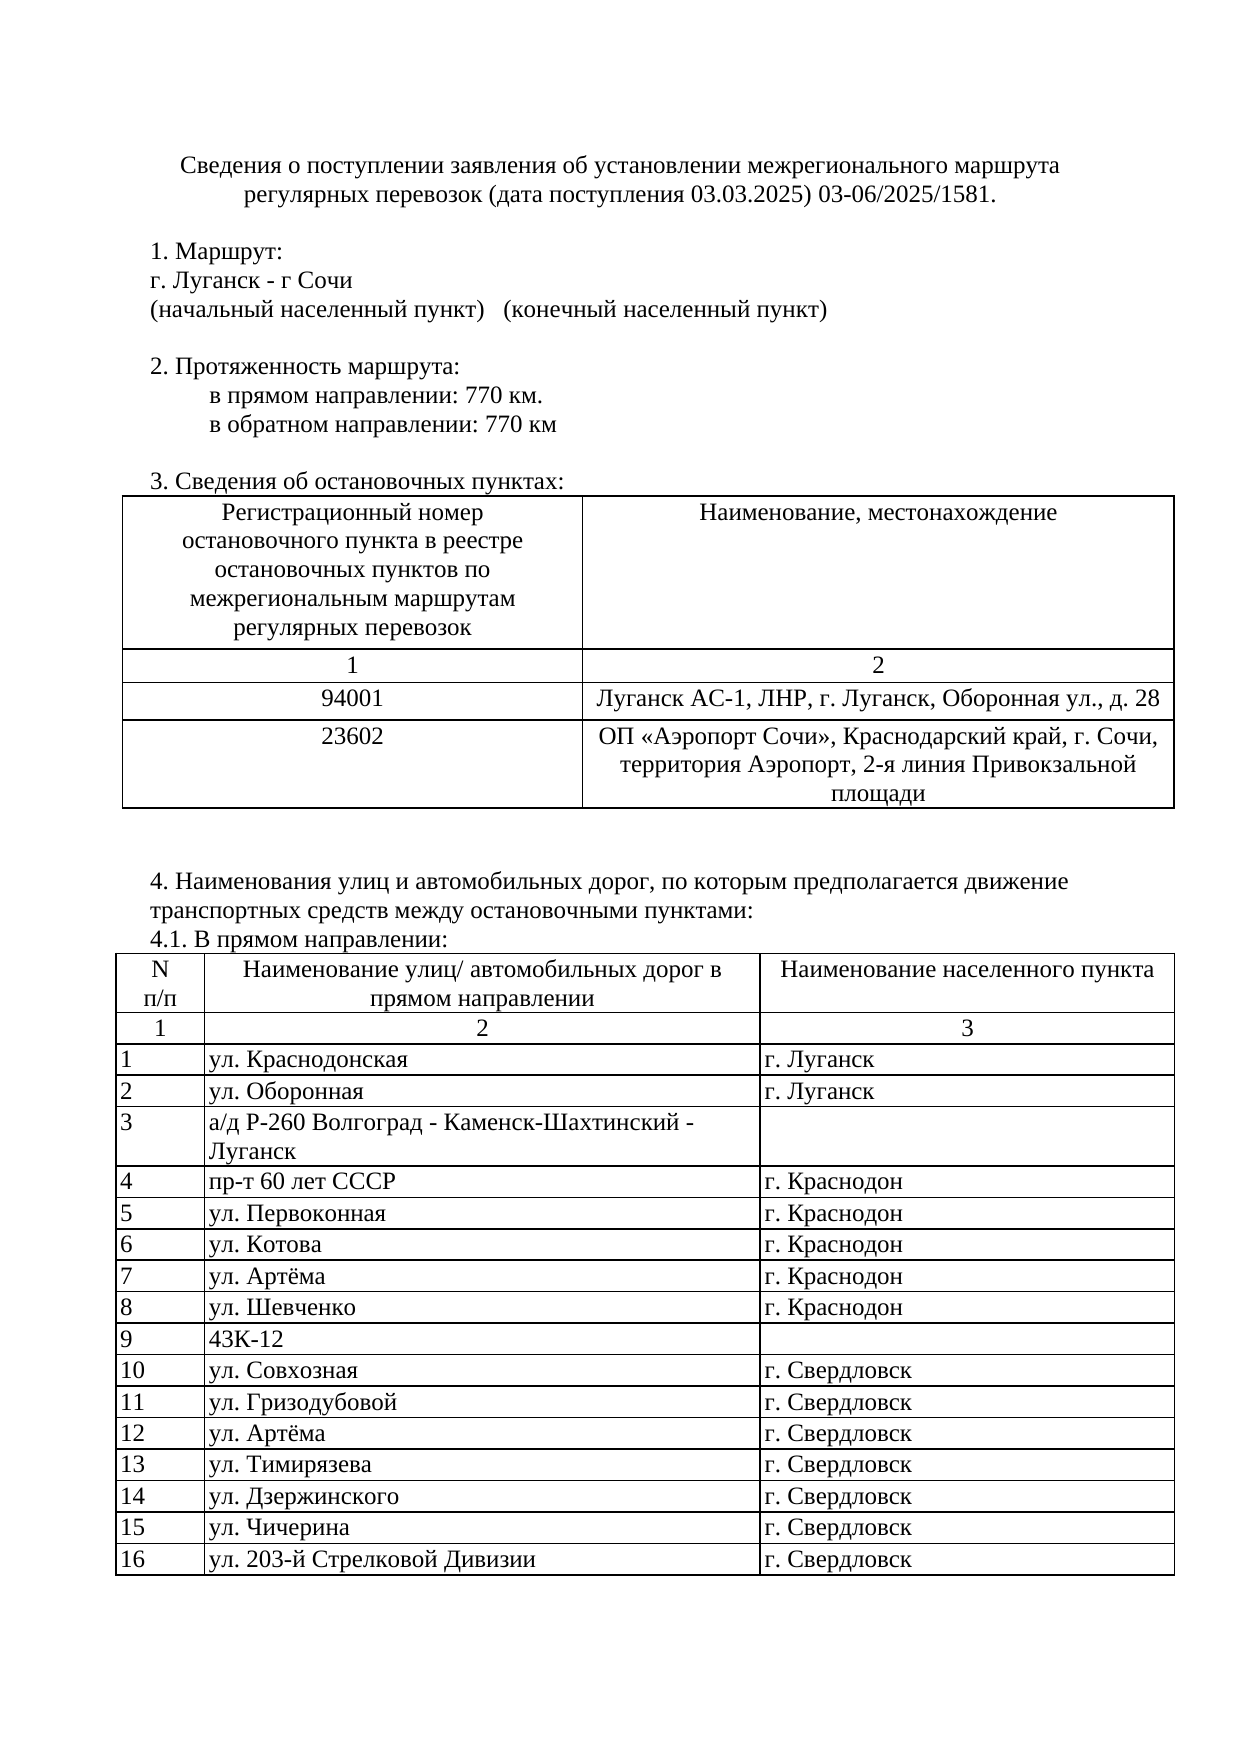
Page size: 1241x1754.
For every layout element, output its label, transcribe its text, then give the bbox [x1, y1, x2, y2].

table_cell 43К-12 [205, 1324, 759, 1354]
text 1. Маршрут: [150, 236, 1090, 265]
table_header Наименование улиц/ автомобильных дорог в прямом направлении [205, 954, 759, 1011]
table_cell ул. Краснодонская [205, 1045, 759, 1074]
text (начальный населенный пункт) (конечный населенный пункт) [150, 294, 1090, 322]
table_cell ул. Артёма [205, 1418, 759, 1448]
table_cell г. Краснодон [761, 1292, 1174, 1322]
text в прямом направлении: 770 км. [150, 380, 1090, 409]
text 4. Наименования улиц и автомобильных дорог, по которым предполагается движение транспортных средств между остановочными пунктами: [150, 866, 1090, 924]
table_cell 5 [117, 1198, 204, 1228]
table_cell ОП «Аэропорт Сочи», Краснодарский край, г. Сочи, территория Аэропорт, 2-я линия Привокзальной площади [583, 721, 1173, 807]
table_cell 3 [117, 1107, 204, 1165]
table_cell 23602 [123, 721, 582, 807]
table_cell г. Свердловск [761, 1355, 1174, 1385]
table_cell 16 [117, 1544, 204, 1574]
table_cell г. Свердловск [761, 1481, 1174, 1511]
table_cell г. Свердловск [761, 1418, 1174, 1448]
table_cell Луганск АС-1, ЛНР, г. Луганск, Оборонная ул., д. 28 [583, 683, 1173, 719]
table_cell 2 [583, 650, 1173, 681]
table_cell ул. Дзержинского [205, 1481, 759, 1511]
table_cell ул. Тимирязева [205, 1450, 759, 1479]
table_cell г. Луганск [761, 1076, 1174, 1106]
table_cell 3 [761, 1013, 1174, 1043]
table_cell пр-т 60 лет СССР [205, 1167, 759, 1196]
table_cell г. Краснодон [761, 1167, 1174, 1196]
table_cell ул. Чичерина [205, 1513, 759, 1542]
text 2. Протяженность маршрута: [150, 351, 1090, 380]
table_cell 9 [117, 1324, 204, 1354]
table_cell 2 [205, 1013, 759, 1043]
table_cell 94001 [123, 683, 582, 719]
table_cell 12 [117, 1418, 204, 1448]
table_cell ул. Оборонная [205, 1076, 759, 1106]
table_cell [761, 1107, 1174, 1165]
table_cell 1 [117, 1045, 204, 1074]
table_cell г. Свердловск [761, 1387, 1174, 1417]
table_cell ул. Первоконная [205, 1198, 759, 1228]
table_cell 14 [117, 1481, 204, 1511]
table_cell 2 [117, 1076, 204, 1106]
table_header Наименование населенного пункта [761, 954, 1174, 1011]
table_cell г. Свердловск [761, 1513, 1174, 1542]
table_cell 7 [117, 1261, 204, 1291]
table_cell 10 [117, 1355, 204, 1385]
table_cell ул. Артёма [205, 1261, 759, 1291]
table_cell 15 [117, 1513, 204, 1542]
table_header N п/п [117, 954, 204, 1011]
table_cell 6 [117, 1230, 204, 1259]
table_cell ул. Шевченко [205, 1292, 759, 1322]
table_cell г. Свердловск [761, 1544, 1174, 1574]
text в обратном направлении: 770 км [150, 409, 1090, 437]
text Сведения о поступлении заявления об установлении межрегионального маршрута регулярных перевозок (дата поступления 03.03.2025) 03-06/2025/1581. [150, 150, 1090, 207]
text г. Луганск - г Сочи [150, 265, 1090, 294]
table_cell ул. 203-й Стрелковой Дивизии [205, 1544, 759, 1574]
table_cell 11 [117, 1387, 204, 1417]
table_cell 1 [117, 1013, 204, 1043]
text 3. Сведения об остановочных пунктах: [150, 466, 1090, 495]
table_cell ул. Гризодубовой [205, 1387, 759, 1417]
table_cell 4 [117, 1167, 204, 1196]
table_header Наименование, местонахождение [583, 497, 1173, 648]
table_cell г. Краснодон [761, 1230, 1174, 1259]
table_cell г. Свердловск [761, 1450, 1174, 1479]
table_cell 13 [117, 1450, 204, 1479]
table_cell 1 [123, 650, 582, 681]
table_header Регистрационный номер остановочного пункта в реестре остановочных пунктов по межрегиональным маршрутам регулярных перевозок [123, 497, 582, 648]
table_cell 8 [117, 1292, 204, 1322]
table_cell [761, 1324, 1174, 1354]
text 4.1. В прямом направлении: [150, 924, 1090, 952]
table_cell ул. Совхозная [205, 1355, 759, 1385]
table_cell г. Краснодон [761, 1198, 1174, 1228]
table_cell а/д Р-260 Волгоград - Каменск-Шахтинский - Луганск [205, 1107, 759, 1165]
table_cell ул. Котова [205, 1230, 759, 1259]
table_cell г. Луганск [761, 1045, 1174, 1074]
table_cell г. Краснодон [761, 1261, 1174, 1291]
